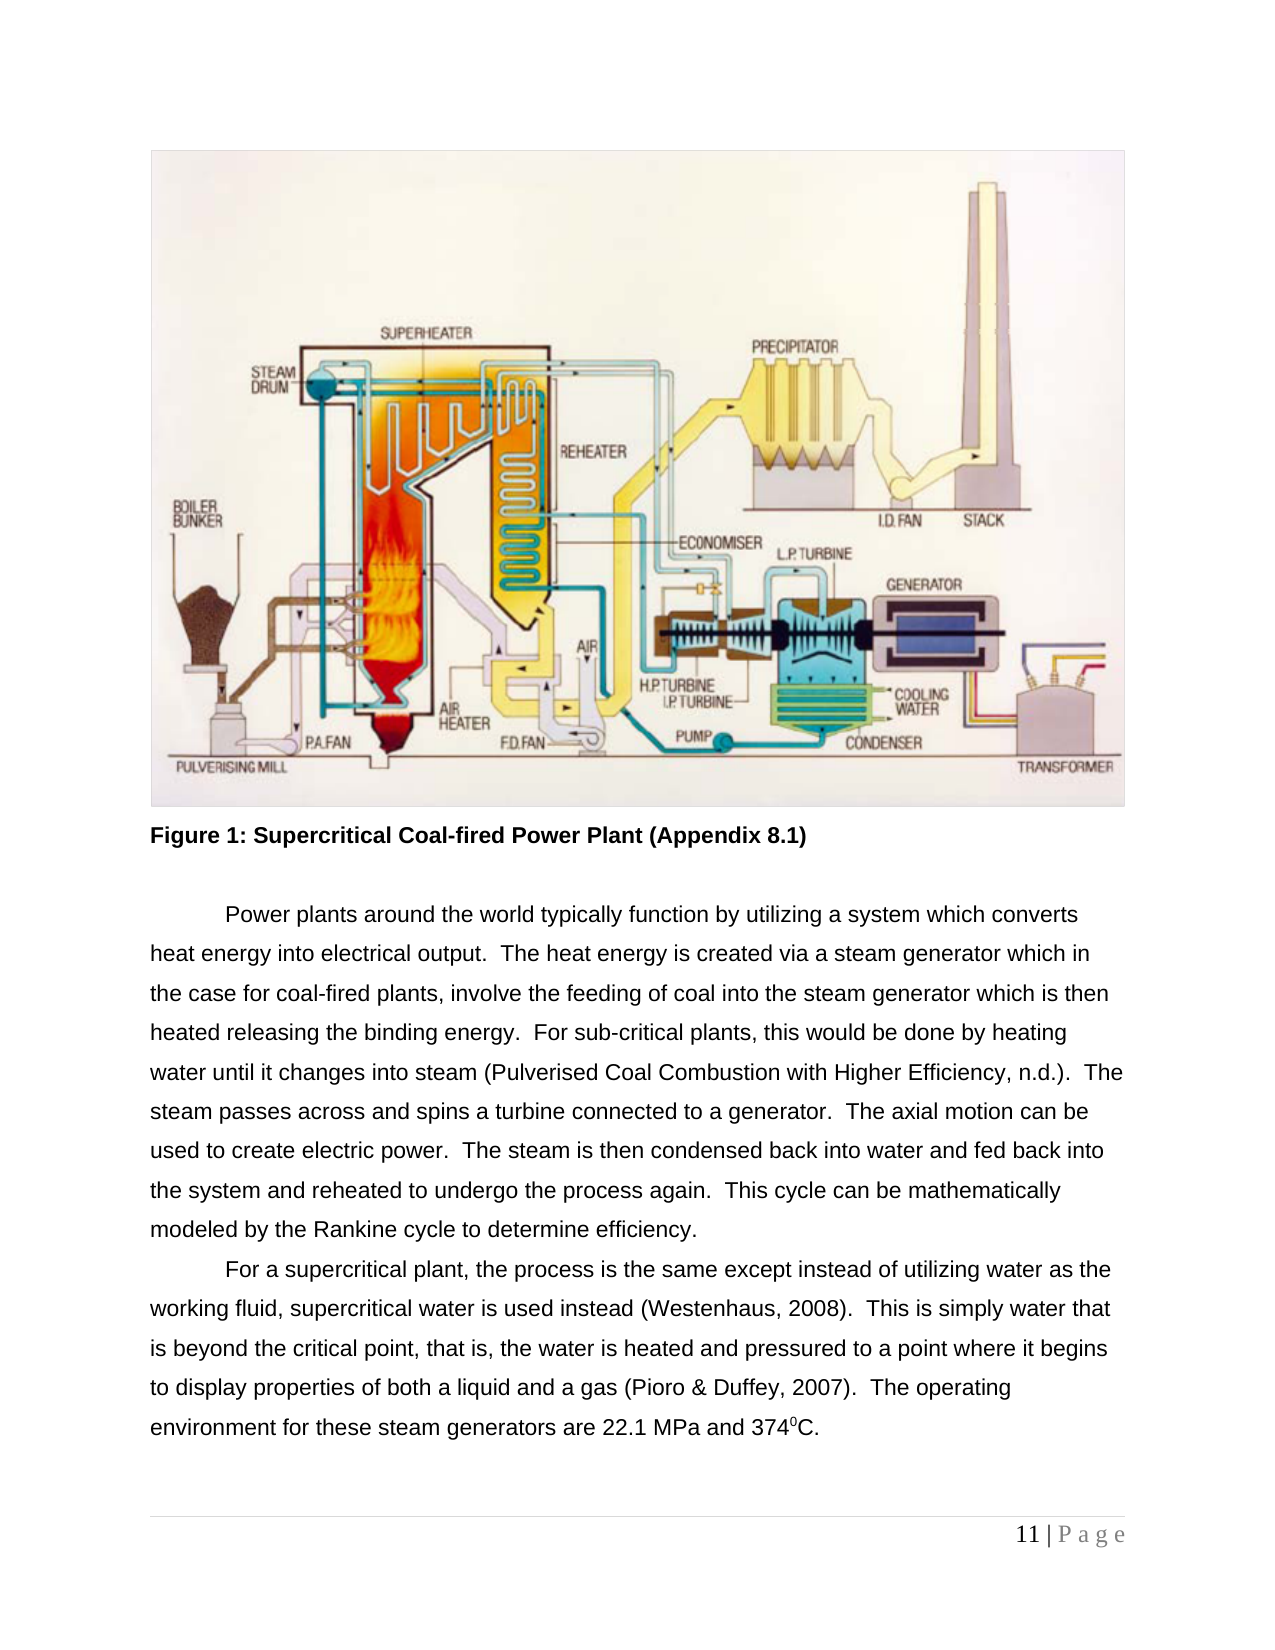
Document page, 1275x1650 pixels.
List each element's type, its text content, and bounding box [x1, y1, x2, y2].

text For a supercritical plant, the process is the same except instead of utilizing water as the working fluid, supercritical water is used instead . This is simply water that is beyond the critical point, that is, the water is heated and pressured to a point where it begins to display properties of both a liquid and a gas . The operating environment for these steam generators are 22.1 MPa and 3740C. [150, 1256, 1125, 1440]
text Power plants around the world typically function by utilizing a system which converts heat energy into electrical output. The heat energy is created via a steam generator which in the case for coal-fired plants, involve the feeding of coal into the steam generator which is then heated releasing the binding energy. For sub-critical plants, this would be done by heating water until it changes into steam . The steam passes across and spins a turbine connected to a generator. The axial motion can be used to create electric power. The steam is then condensed back into water and fed back into the system and reheated to undergo the process again. This cycle can be mathematically modeled by the Rankine cycle to determine efficiency. [150, 901, 1125, 1243]
text Figure 1: Supercritical Coal-fired Power Plant (Appendix 8.1) [150, 822, 1125, 848]
picture [150, 150, 1125, 808]
